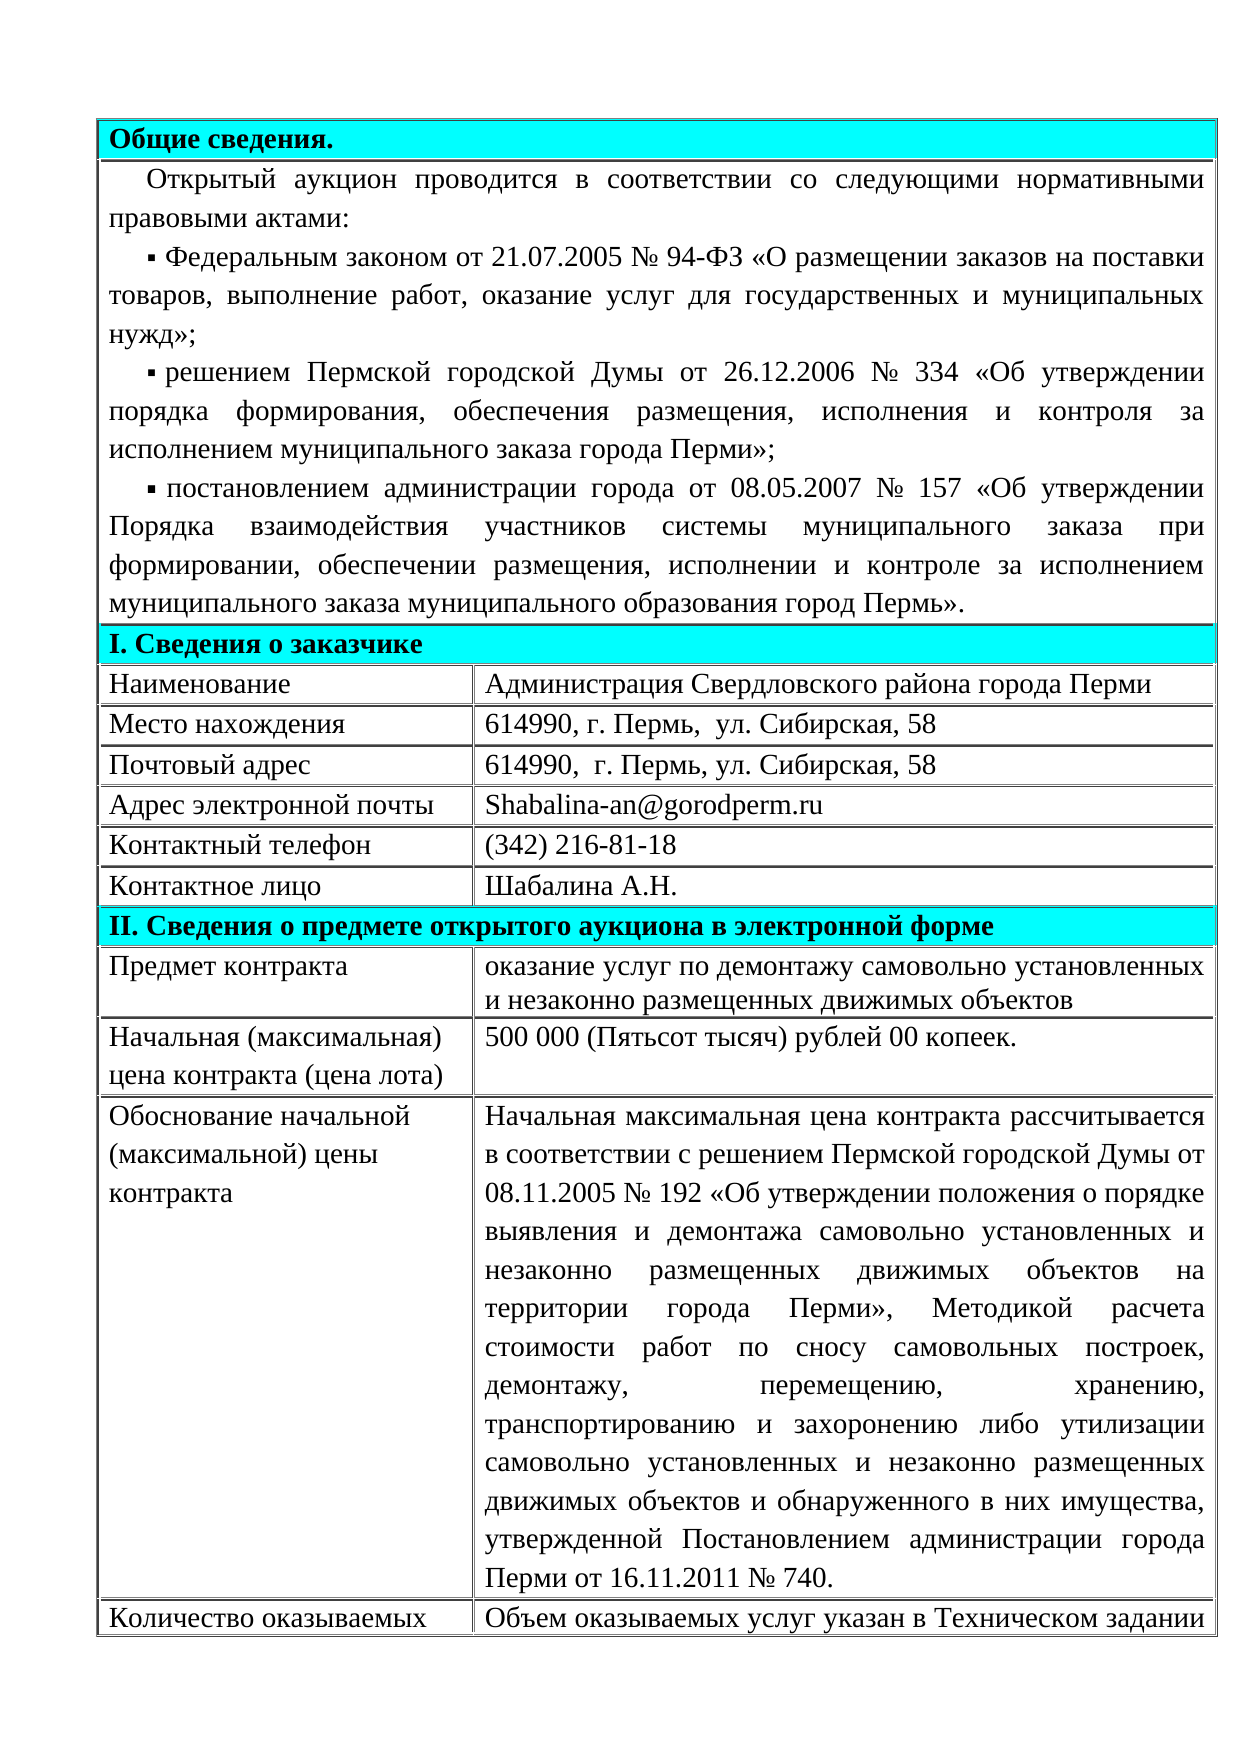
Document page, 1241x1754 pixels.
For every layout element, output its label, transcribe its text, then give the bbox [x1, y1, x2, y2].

table_cell 500 000 (Пятьсот тысяч) рублей 00 копеек. [475, 1016, 1217, 1094]
table_cell Предмет контракта [99, 945, 472, 1016]
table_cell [99, 1597, 473, 1634]
table_cell 614990, г. Пермь, ул. Сибирская, 58 [475, 744, 1215, 784]
table_cell I. Сведения о заказчике [99, 623, 1215, 663]
table_cell Начальная (максимальная) цена контракта (цена лота) [97, 1016, 472, 1094]
table_cell Шабалина А.Н. [475, 865, 1217, 905]
table_cell оказание услуг по демонтажу самовольно установленных и незаконно размещенных движимых объектов [475, 945, 1215, 1016]
table_cell Место нахождения [97, 703, 473, 744]
table_cell Начальная максимальная цена контракта рассчитывается в соответствии с решением Пермской городской Думы от 08.11.2005 № 192 «Об утверждении положения о порядке выявления и демонтажа самовольно установленных и незаконно размещенных движимых объектов на территории города Перми», Методикой расчета стоимости работ по сносу самовольных построек, демонтажу, перемещению, хранению, транспортированию и захоронению либо утилизации самовольно установленных и незаконно размещенных движимых объектов и обнаруженного в них имущества, утвержденной Постановлением администрации города Перми от 16.11.2011 № 740. [473, 1094, 1217, 1597]
table_cell . Пермь, ул. Сибирская, 58 [473, 703, 1217, 744]
table_cell Открытый аукцион проводится в соответствии со следующими нормативными правовыми актами: Федеральным законом от 21.07.2005 № 94-ФЗ «О размещении заказов на поставки товаров, выполнение работ, оказание услуг для государственных и муниципальных нужд»; решением Пермской городской Думы от 26.12.2006 № 334 «Об утверждении порядка формирования, обеспечения размещения, исполнения и контроля за исполнением муниципального заказа города Перми»; постановлением администрации города от 08.05.2007 № 157 «Об утверждении Порядка взаимодействия участников системы муниципального заказа при формировании, обеспечении размещения, исполнении и контроле за исполнением муниципального заказа муниципального образования город Пермь». [97, 159, 1217, 623]
table_cell Почтовый адрес [99, 744, 472, 784]
table_cell Наименование [99, 663, 472, 703]
table_cell Контактное лицо [97, 865, 472, 905]
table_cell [473, 1597, 1215, 1634]
table_header Общие сведения. [99, 121, 1215, 158]
table_cell Обоснование начальной (максимальной) цены контракта [97, 1094, 473, 1597]
table_cell Адрес электронной почты [99, 784, 472, 824]
table_cell Администрация Свердловского района города Перми [475, 663, 1215, 703]
table_cell Shabalina-an@gorodperm.ru [475, 784, 1215, 824]
table_cell (342) 216-81-18 [473, 824, 1217, 864]
table_cell II. Сведения о предмете открытого аукциона в электронной форме [99, 905, 1215, 945]
table_cell Контактный телефон [97, 824, 473, 864]
